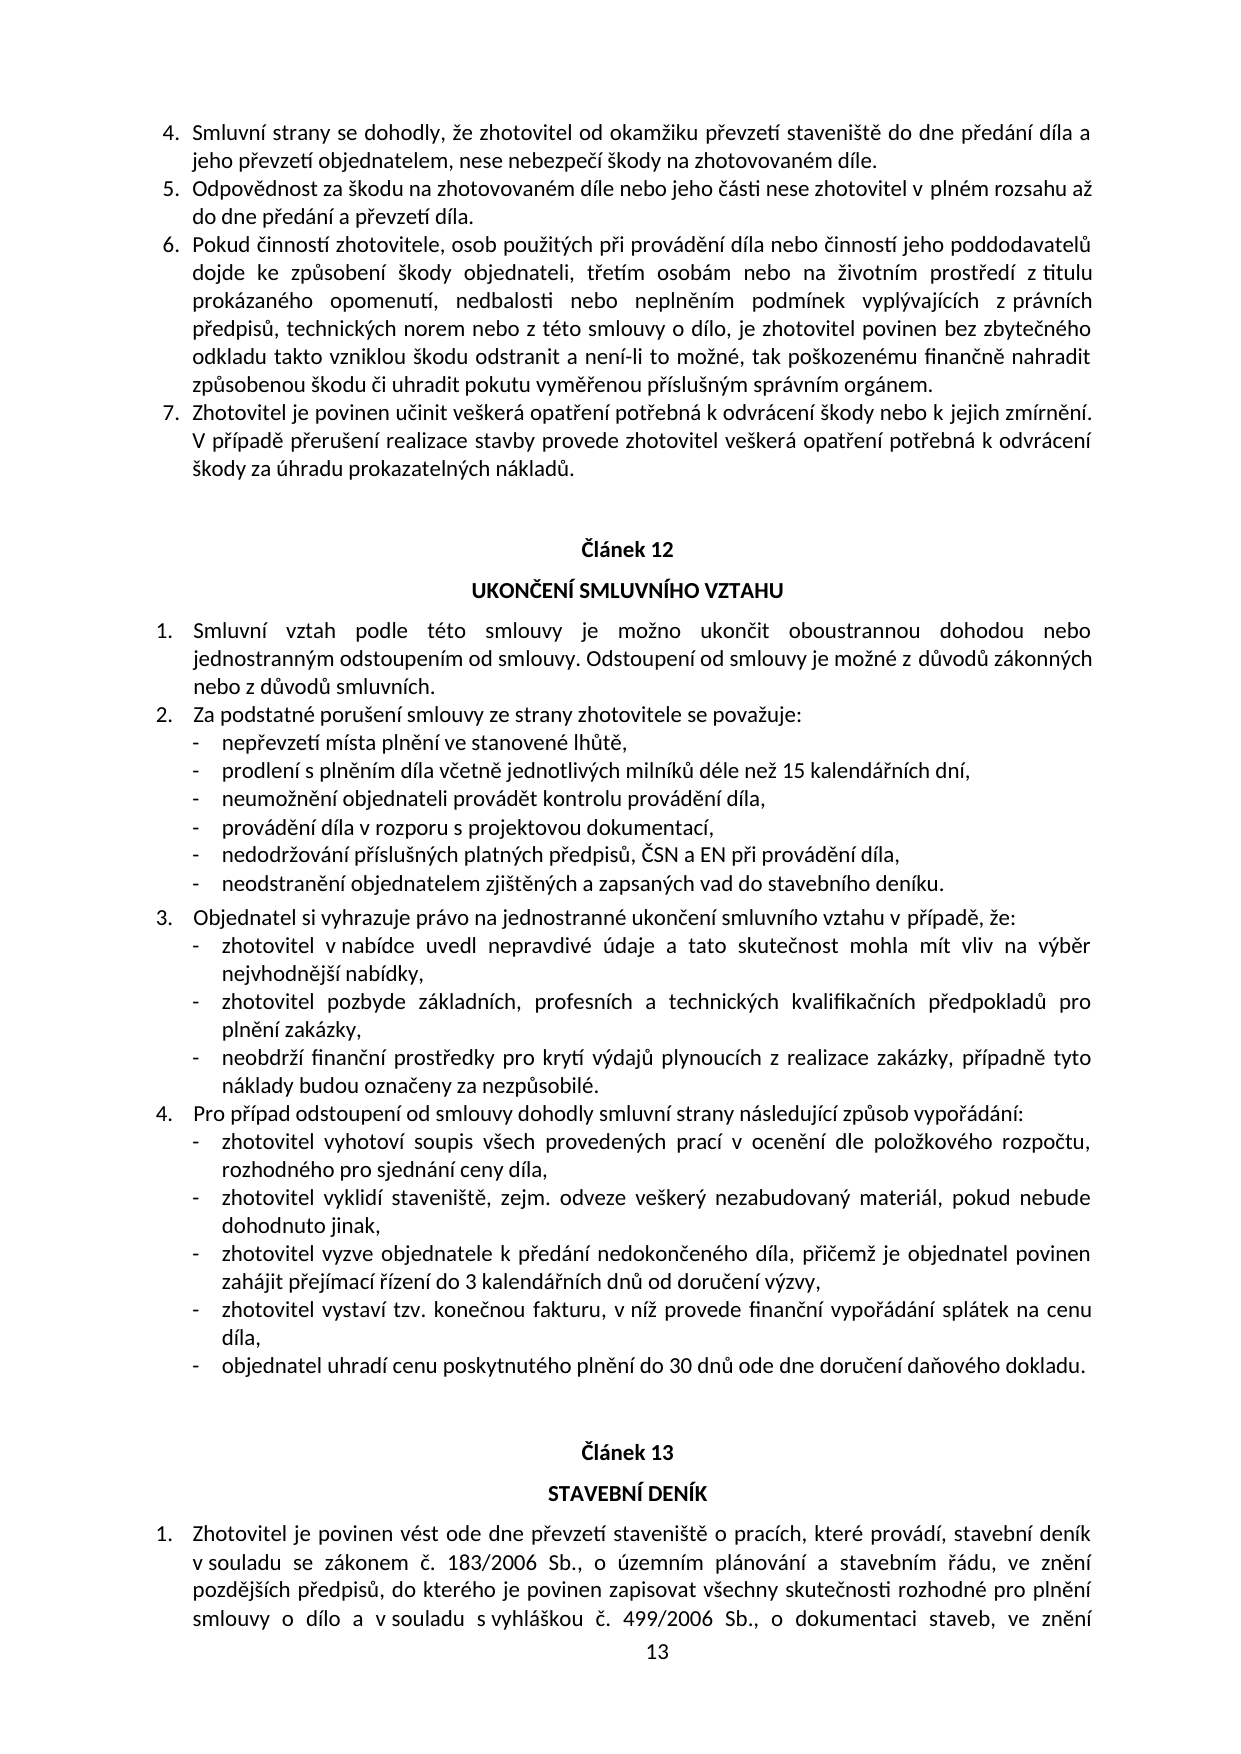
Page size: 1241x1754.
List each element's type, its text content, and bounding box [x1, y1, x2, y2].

list neobdrží finanční prostředky pro krytí výdajů plynoucích z realizace zakázky, případně tyto náklady budou označeny za nezpůsobilé. [192, 1043, 1093, 1099]
subtitle Článek 12 [162, 535, 1093, 563]
list zhotovitel vyzve objednatele k předání nedokončeného díla, přičemž je objednatel povinen zahájit přejímací řízení do 3 kalendářních dnů od doručení výzvy, [192, 1239, 1093, 1295]
list zhotovitel vystaví tzv. konečnou fakturu, v níž provede finanční vypořádání splátek na cenu díla, [192, 1295, 1093, 1351]
text Ukončení smluvního vztahu [162, 576, 1093, 604]
list zhotovitel v nabídce uvedl nepravdivé údaje a tato skutečnost mohla mít vliv na výběr nejvhodnější nabídky, [192, 931, 1093, 987]
list zhotovitel vyhotoví soupis všech provedených prací v ocenění dle položkového rozpočtu, rozhodného pro sjednání ceny díla, [192, 1127, 1093, 1183]
list neumožnění objednateli provádět kontrolu provádění díla, [192, 784, 1093, 813]
list zhotovitel pozbyde základních, profesních a technických kvalifikačních předpokladů pro plnění zakázky, [192, 987, 1093, 1043]
subtitle Článek 13 [162, 1438, 1093, 1467]
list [155, 1519, 1093, 1632]
list Zhotovitel je povinen učinit veškerá opatření potřebná k odvrácení škody nebo k jejich zmírnění. V případě přerušení realizace stavby provede zhotovitel veškerá opatření potřebná k odvrácení škody za úhradu prokazatelných nákladů. [162, 398, 1093, 482]
list provádění díla v rozporu s projektovou dokumentací, [192, 813, 1093, 841]
list Pokud činností zhotovitele, osob použitých při provádění díla nebo činností jeho poddodavatelů dojde ke způsobení škody objednateli, třetím osobám nebo na životním prostředí z titulu prokázaného opomenutí, nedbalosti nebo neplněním podmínek vyplývajících z právních předpisů, technických norem nebo z této smlouvy o dílo, je zhotovitel povinen bez zbytečného odkladu takto vzniklou škodu odstranit a není-li to možné, tak poškozenému finančně nahradit způsobenou škodu či uhradit pokutu vyměřenou příslušným správním orgánem. [162, 230, 1093, 398]
text Stavební deník [162, 1479, 1093, 1507]
list Odpovědnost za škodu na zhotovovaném díle nebo jeho části nese zhotovitel v plném rozsahu až do dne předání a převzetí díla. [162, 174, 1093, 230]
list Smluvní strany se dohodly, že zhotovitel od okamžiku převzetí staveniště do dne předání díla a jeho převzetí objednatelem, nese nebezpečí škody na zhotovovaném díle. [162, 118, 1093, 174]
list neodstranění objednatelem zjištěných a zapsaných vad do stavebního deníku. [192, 869, 1093, 897]
list prodlení s plněním díla včetně jednotlivých milníků déle než 15 kalendářních dní, [192, 757, 1093, 784]
list Za podstatné porušení smlouvy ze strany zhotovitele se považuje: [156, 701, 1093, 728]
list nedodržování příslušných platných předpisů, ČSN a EN při provádění díla, [192, 841, 1093, 869]
list zhotovitel vyklidí staveniště, zejm. odveze veškerý nezabudovaný materiál, pokud nebude dohodnuto jinak, [192, 1183, 1093, 1239]
list Smluvní vztah podle této smlouvy je možno ukončit oboustrannou dohodou nebo jednostranným odstoupením od smlouvy. Odstoupení od smlouvy je možné z důvodů zákonných nebo z důvodů smluvních. [156, 616, 1093, 701]
list objednatel uhradí cenu poskytnutého plnění do 30 dnů ode dne doručení daňového dokladu. [192, 1351, 1093, 1379]
list Pro případ odstoupení od smlouvy dohodly smluvní strany následující způsob vypořádání: [156, 1099, 1093, 1127]
list Objednatel si vyhrazuje právo na jednostranné ukončení smluvního vztahu v případě, že: [156, 903, 1093, 931]
list nepřevzetí místa plnění ve stanovené lhůtě, [192, 728, 1093, 757]
